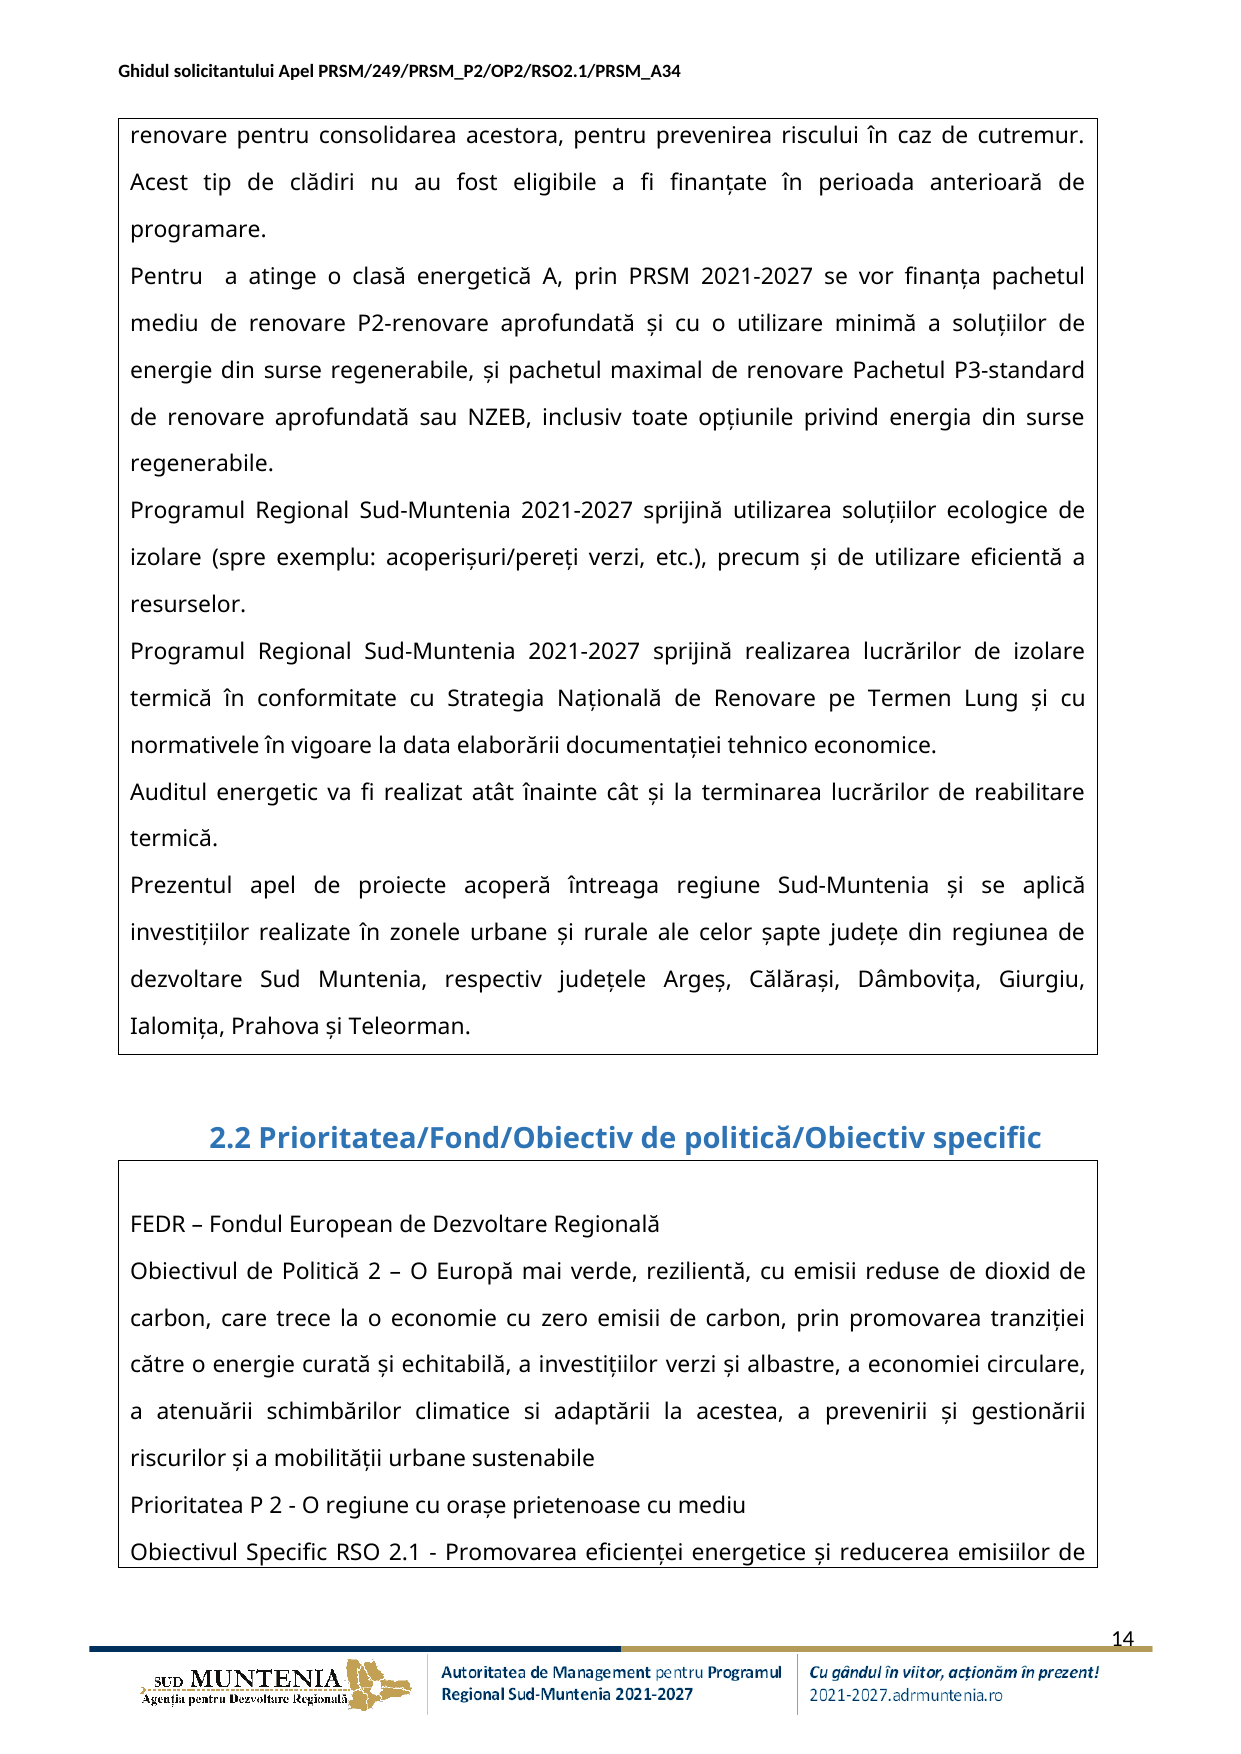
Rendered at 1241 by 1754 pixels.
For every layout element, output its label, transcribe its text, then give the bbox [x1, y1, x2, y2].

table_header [119, 119, 1097, 1054]
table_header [119, 1161, 1097, 1567]
subtitle 2.2 Prioritatea/Fond/Obiectiv de politică/Obiectiv specific [118, 1117, 1134, 1157]
picture [89, 1646, 1153, 1715]
